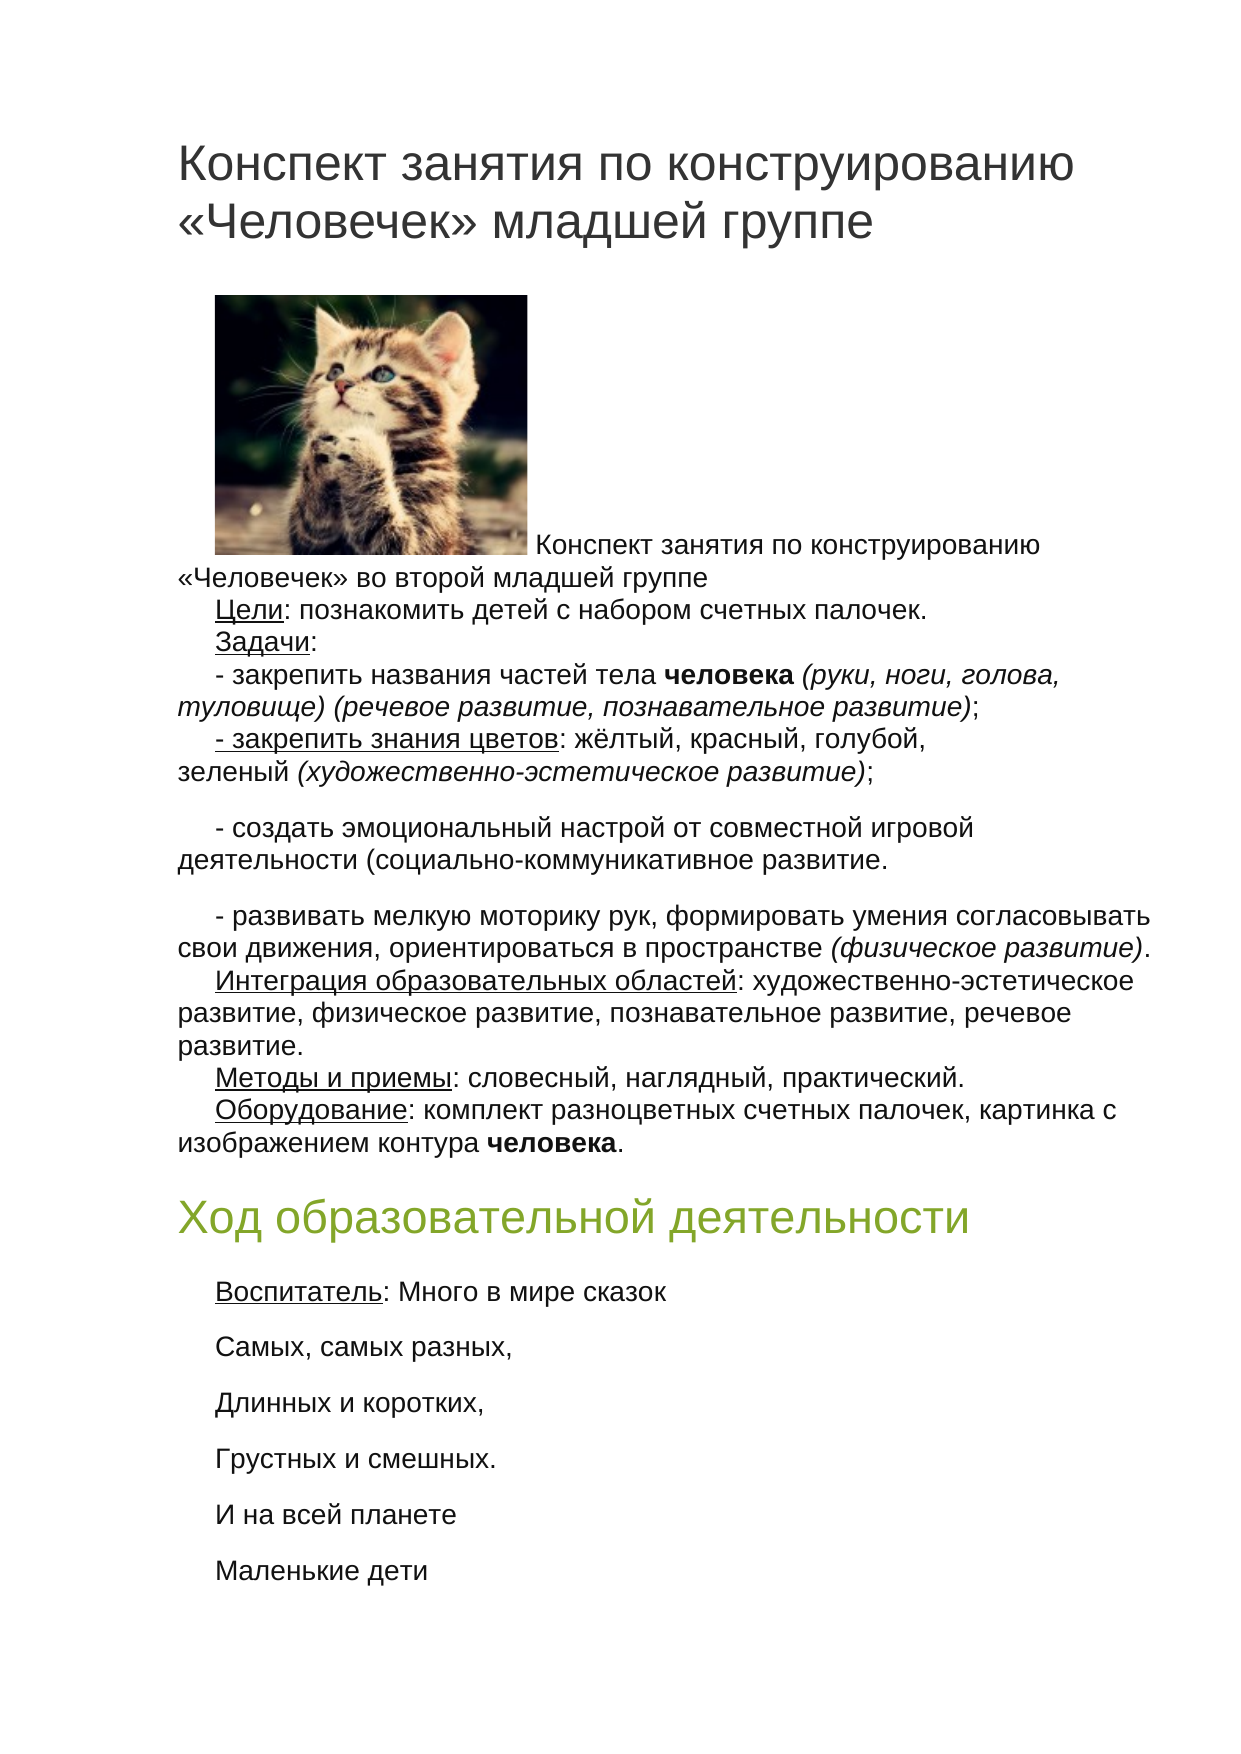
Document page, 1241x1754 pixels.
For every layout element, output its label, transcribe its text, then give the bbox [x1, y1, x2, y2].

text Конспект занятия по конструированию «Человечек» младшей группе [177, 134, 1152, 249]
text Методы и приемы: словесный, наглядный, практический. [177, 1061, 1152, 1093]
text Ход образовательной деятельности [177, 1189, 1152, 1243]
text Цели: познакомить детей с набором счетных палочек. [177, 593, 1152, 625]
text - закрепить знания цветов: жёлтый, красный, голубой, зеленый (художественно-эстетическое развитие); [177, 722, 1152, 787]
text Воспитатель: Много в мире сказок [177, 1274, 1152, 1307]
text - развивать мелкую моторику рук, формировать умения согласовывать свои движения, ориентироваться в пространстве (физическое развитие). [177, 899, 1152, 964]
text - закрепить названия частей тела человека (руки, ноги, голова, туловище) (речевое развитие, познавательное развитие); [177, 658, 1152, 722]
picture [214, 295, 528, 555]
text Длинных и коротких, [177, 1386, 1152, 1419]
text Самых, самых разных, [177, 1330, 1152, 1363]
text Интеграция образовательных областей: художественно-эстетическое развитие, физическое развитие, познавательное развитие, речевое развитие. [177, 964, 1152, 1061]
text И на всей планете [177, 1498, 1152, 1530]
text Оборудование: комплект разноцветных счетных палочек, картинка с изображением контура человека. [177, 1093, 1152, 1158]
text Маленькие дети [177, 1554, 1152, 1586]
text - создать эмоциональный настрой от совместной игровой деятельности (социально-коммуникативное развитие. [177, 811, 1152, 876]
text Грустных и смешных. [177, 1442, 1152, 1474]
text Задачи: [177, 625, 1152, 658]
